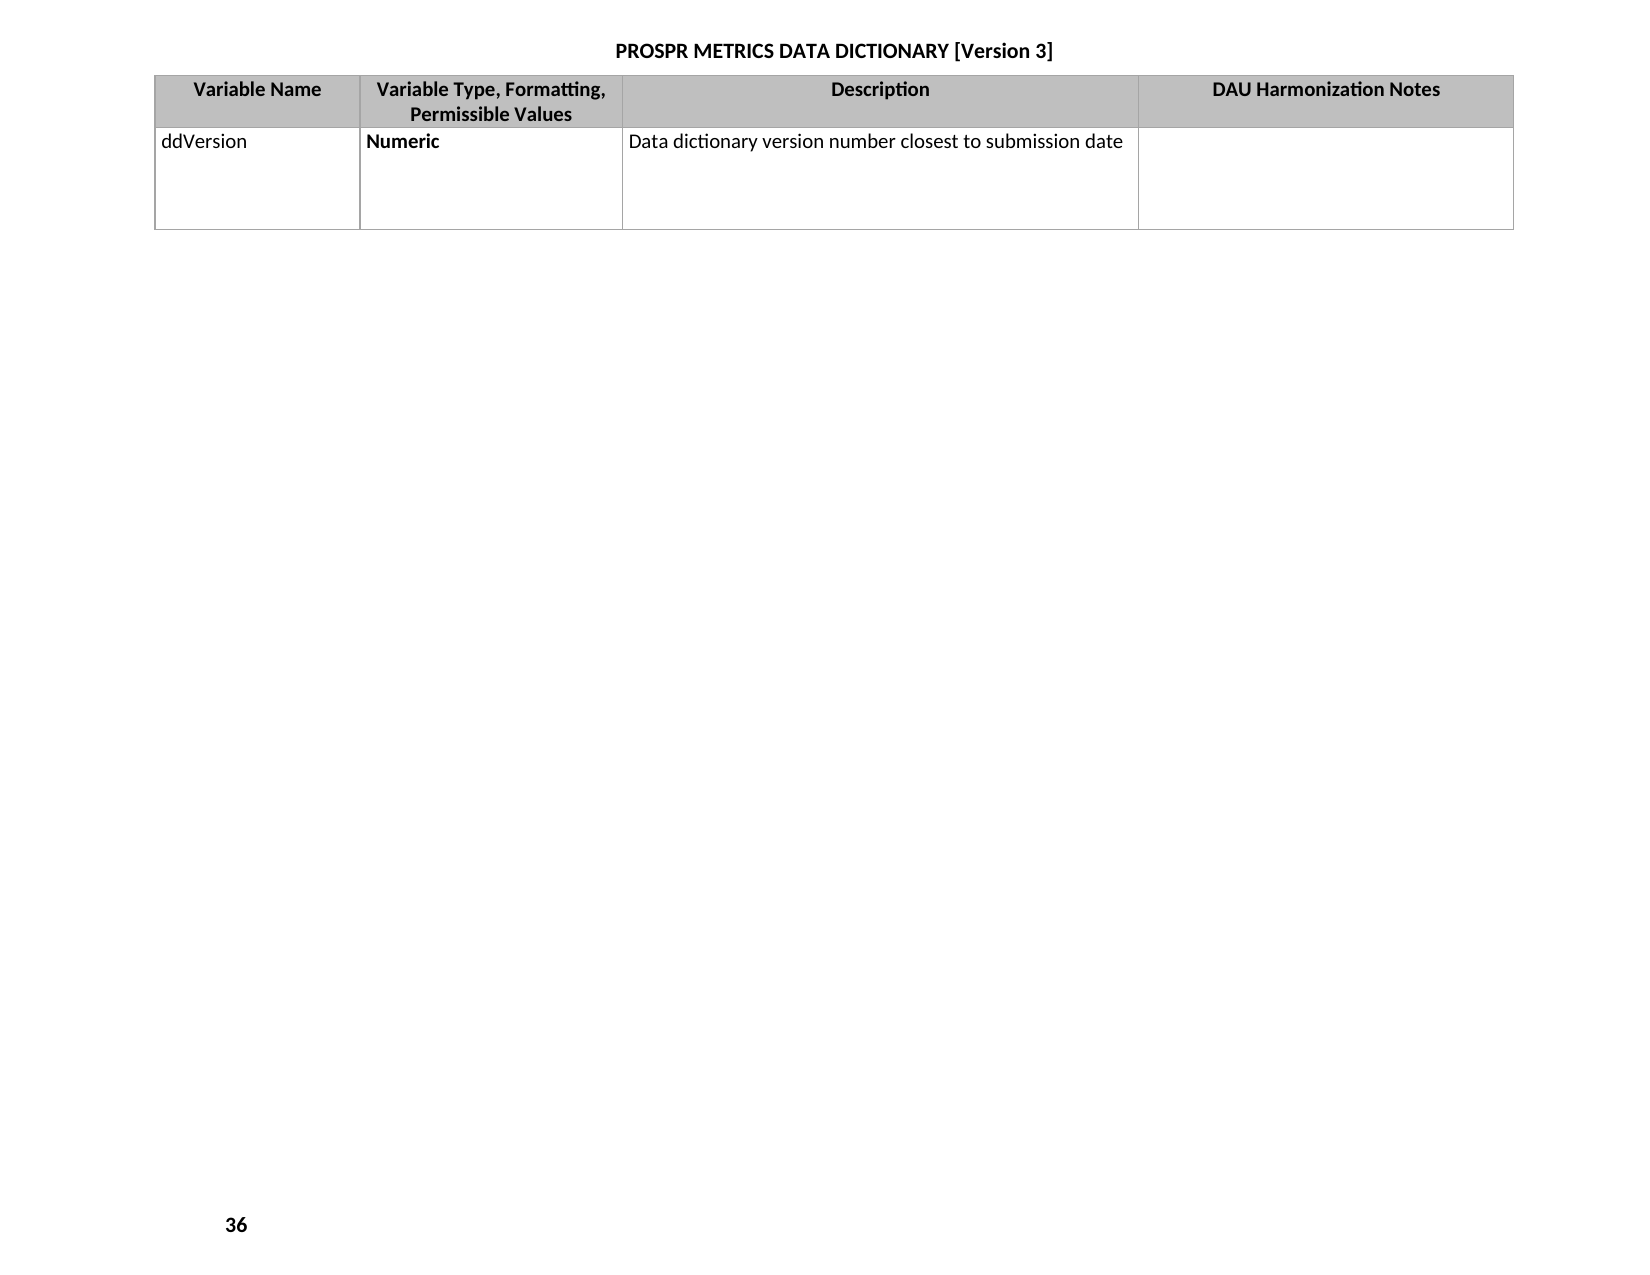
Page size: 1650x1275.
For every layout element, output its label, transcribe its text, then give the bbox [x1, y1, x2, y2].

table_header DAU Harmonization Notes [1139, 76, 1513, 127]
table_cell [623, 128, 1138, 228]
table_cell [1139, 128, 1513, 228]
table_cell Numeric [361, 128, 622, 228]
table_header Description [623, 76, 1138, 127]
table_header Variable Name [156, 76, 359, 127]
table_cell ddVersion [156, 128, 359, 228]
table_header Variable Type, Formatting, Permissible Values [361, 76, 622, 127]
